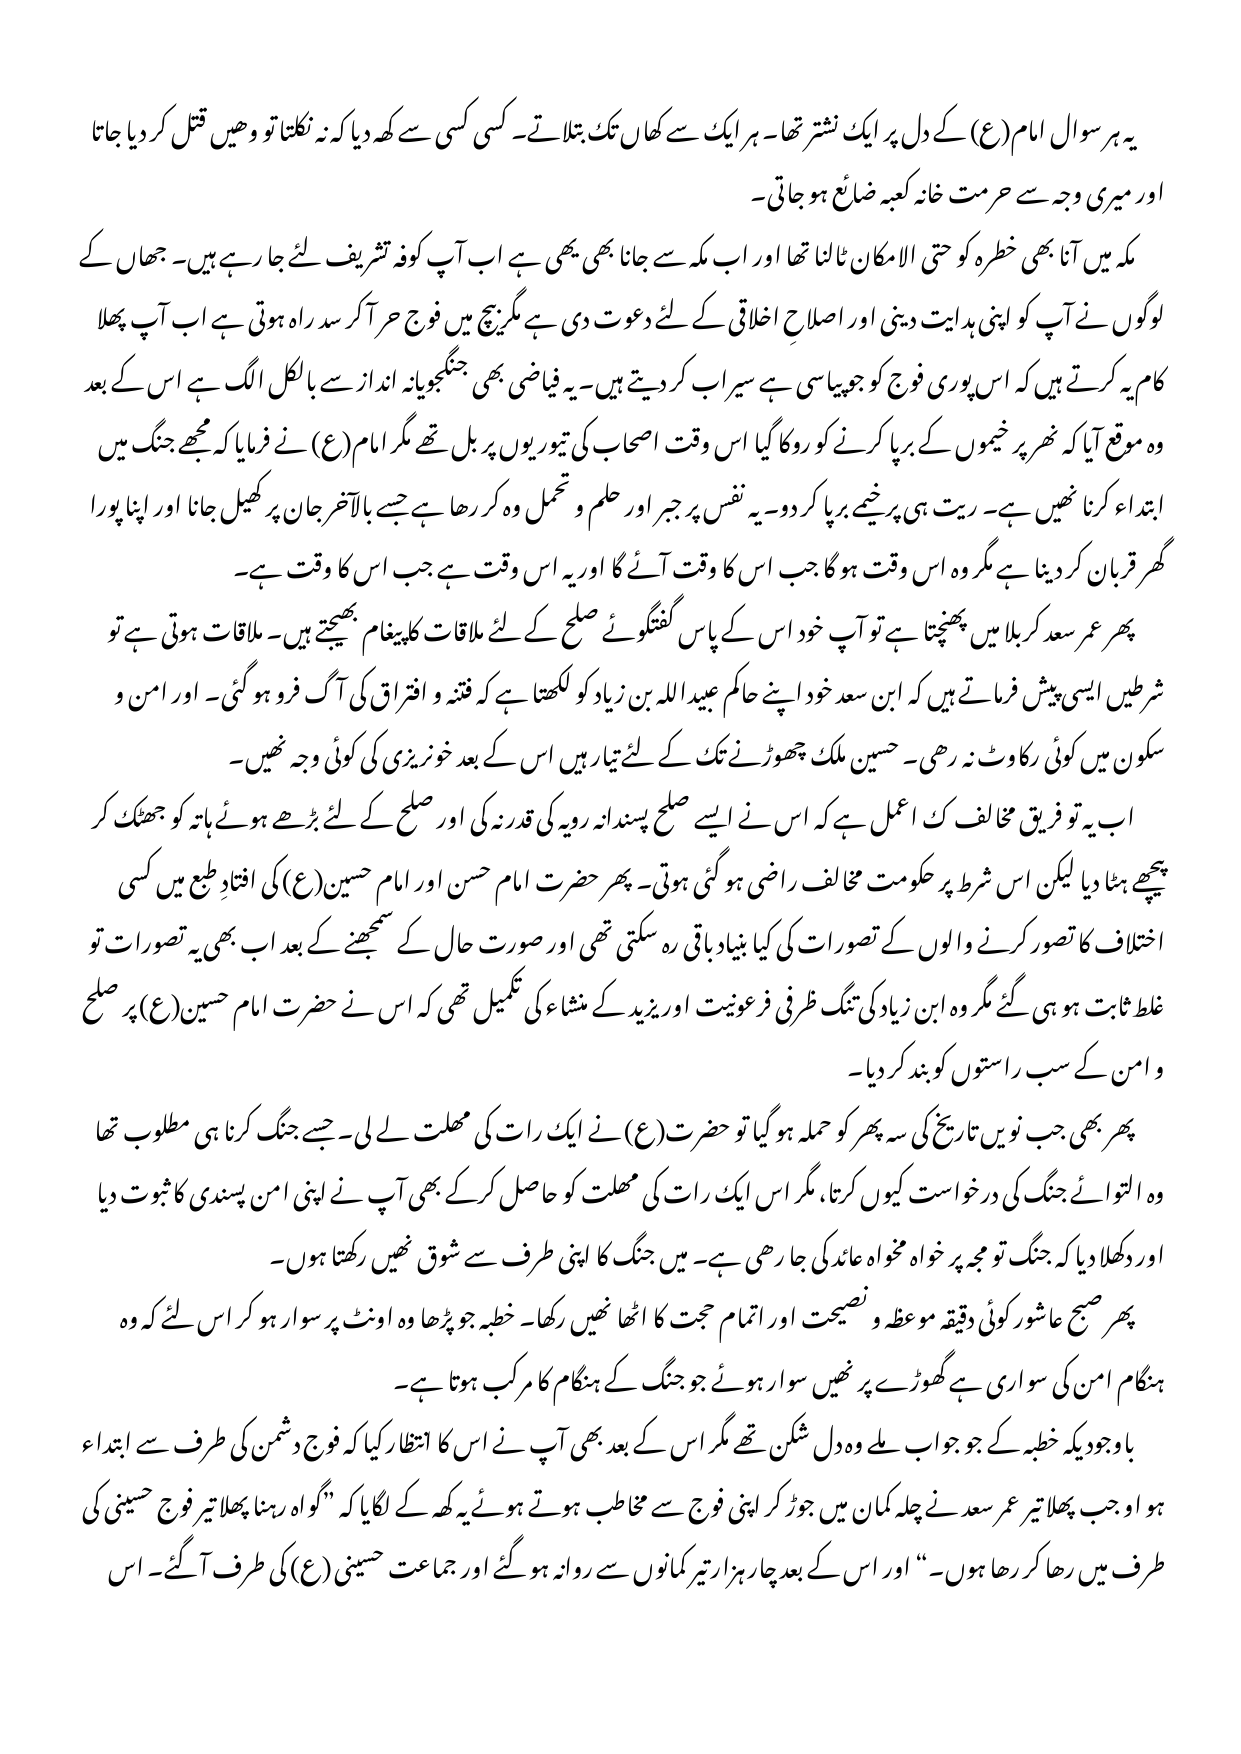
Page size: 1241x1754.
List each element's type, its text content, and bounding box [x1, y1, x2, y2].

text یہ ہر سوال امام(ع) کے دل پر ایک نشتر تھا۔ ہر ایک سے کھاں تک بتلاتے۔ کسی کسی سے کھہ دیا کہ نہ نکلتا تو وھیں قتل کر دیا جاتا اور میری وجہ سے حرمت خانہ کعبہ ضائع ہو جاتی۔ [75, 94, 1165, 219]
text پھر صبح عاشور کوئی دقیقہ موعظہ و نصیحت اور اتمام حجت کا اٹھا نھیں رکھا۔ خطبہ جو پڑھا وہ اونٹ پر سوار ہو کر اس لئے کہ وہ ہنگام امن کی سواری ہے گھوڑے پر نھیں سوار ہوئے جو جنگ کے ہنگام کا مرکب ہوتا ہے۔ [75, 1281, 1165, 1406]
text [75, 1406, 1165, 1594]
text اب یہ تو فریق مخالف ک اعمل ہے کہ اس نے ایسے صلح پسندانہ رویہ کی قدر نہ کی اور صلح کے لئے بڑھے ہوئے ہاتہ کو جھٹک کر پیچھے ہٹا دیا لیکن اس شرط پر حکومت مخالف راضی ہو گئی ہوتی۔ پھر حضرت امام حسن اور امام حسین(ع) کی افتادِ طبع میں کسی اختلاف کا تصور کرنے والوں کے تصورات کی کیا بنیاد باقی رہ سکتی تھی اور صورت حال کے سمجھنے کے بعد اب بھی یہ تصورات تو غلط ثابت ہو ہی گئے مگر وہ ابن زیاد کی تنگ ظرفی فرعونیت اور یزید کے منشاء کی تکمیل تھی کہ اس نے حضرت امام حسین(ع) پر صلح و امن کے سب راستوں کو بند کر دیا۔ [75, 781, 1165, 1094]
text مکہ میں آنا بھی خطرہ کو حتی الامکان ٹالنا تھا اور اب مکہ سے جانا بھی یھی ہے اب آپ کوفہ تشریف لئے جا رہے ہیں۔ جھاں کے لوگوں نے آپ کو اپنی ہدایت دینی اور اصلاحِ اخلاقی کے لئے دعوت دی ہے مگر بیچ میں فوج حر آ کر سد راہ ہوتی ہے اب آپ پھلا کام یہ کرتے ہیں کہ اس پوری فوج کو جو پیاسی ہے سیراب کر دیتے ہیں۔ یہ فیاضی بھی جنگجویانہ انداز سے بالکل الگ ہے اس کے بعد وہ موقع آیا کہ نھر پر خیموں کے برپا کرنے کو روکا گیا اس وقت اصحاب کی تیوریوں پر بل تھے مگر امام(ع) نے فرمایا کہ مجھے جنگ میں ابتداء کرنا نھیں ہے۔ ریت ہی پر خیمے برپا کر دو۔ یہ نفس پر جبر اور حلم و تحمل وہ کر رھا ہے جسے بالآخر جان پر کھیل جانا اور اپنا پورا گھر قربان کر دینا ہے مگر وہ اس وقت ہو گا جب اس کا وقت آئے گا اور یہ اس وقت ہے جب اس کا وقت ہے۔ [75, 219, 1165, 594]
text پھر عمر سعد کربلا میں پھنچتا ہے تو آپ خود اس کے پاس گفتگوئے صلح کے لئے ملاقات کا پیغام بھیجتے ہیں۔ ملاقات ہوتی ہے تو شرطیں ایسی پیش فرماتے ہیں کہ ابن سعد خود اپنے حاکم عبیداللہ بن زیاد کو لکھتا ہے کہ فتنہ و افتراق کی آگ فرو ہو گئی۔ اور امن و سکون میں کوئی رکاوٹ نہ رھی۔ حسین ملک چھوڑنے تک کے لئے تیار ہیں اس کے بعد خونریزی کی کوئی وجہ نھیں۔ [75, 594, 1165, 781]
text پھر بھی جب نویں تاریخ کی سہ پھر کو حملہ ہو گیا تو حضرت(ع) نے ایک رات کی مھلت لے لی۔ جسے جنگ کرنا ہی مطلوب تھا وہ التوائے جنگ کی درخواست کیوں کرتا، مگر اس ایک رات کی مھلت کو حاصل کرکے بھی آپ نے اپنی امن پسندی کا ثبوت دیا اور دکھلا دیا کہ جنگ تو مجہ پر خواہ مخواہ عائد کی جا رھی ہے۔ میں جنگ کا اپنی طرف سے شوق نھیں رکھتا ہوں۔ [75, 1094, 1165, 1281]
